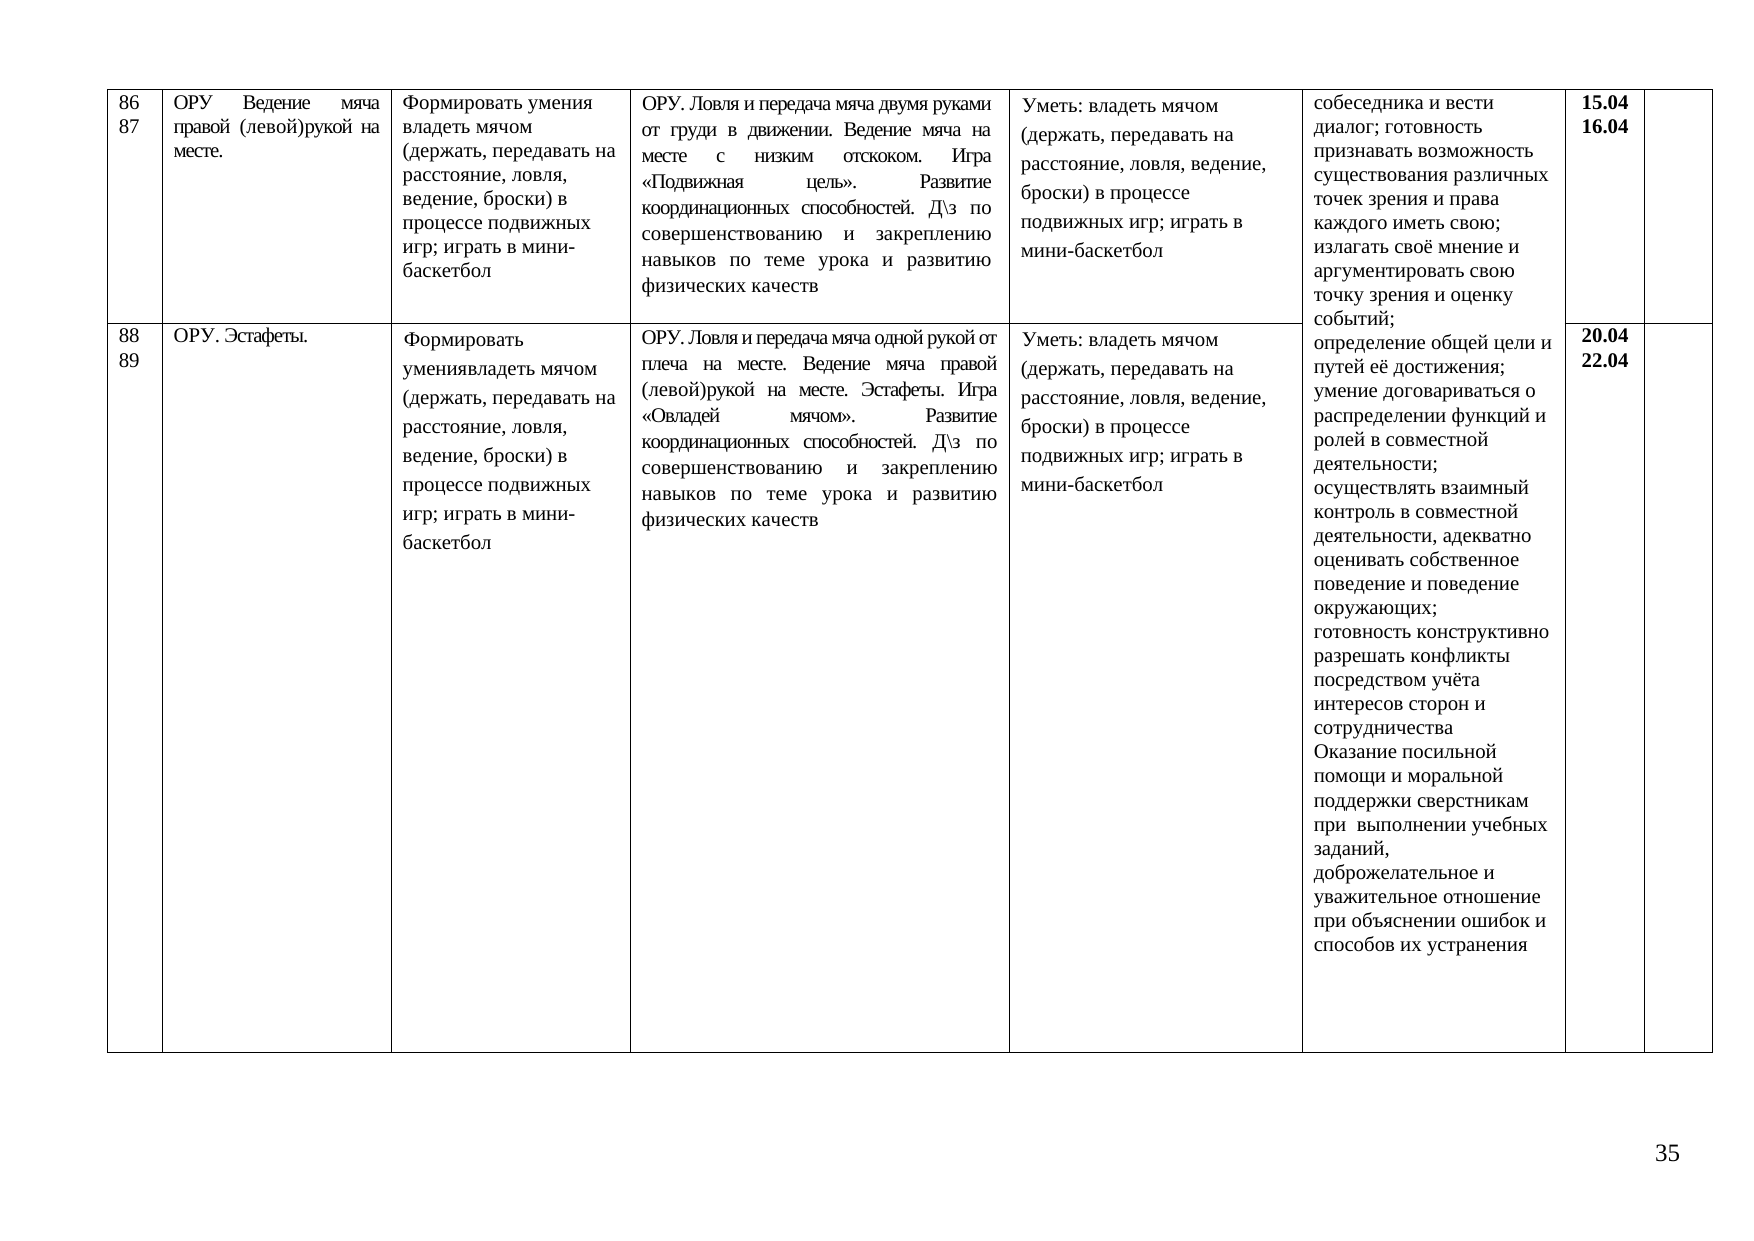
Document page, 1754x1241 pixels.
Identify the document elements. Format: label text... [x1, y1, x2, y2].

table_cell 86 87 [108, 90, 162, 322]
table_cell 15.04 16.04 [1566, 90, 1644, 322]
table_cell 20.04 22.04 [1566, 324, 1644, 1052]
table_cell [1645, 90, 1712, 322]
table_cell [1645, 324, 1712, 1052]
table_cell ОРУ. Эстафеты. [163, 324, 391, 1052]
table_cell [392, 90, 630, 322]
table_cell ОРУ. Ловля и передача мяча двумя руками от груди в движении. Ведение мяча на месте с низким отскоком. Игра «Подвижная цель». Развитие координационных способностей. Д\з по совершенствованию и закреплению навыков по теме урока и развитию физических качеств [631, 90, 1009, 322]
table_cell 88 89 [108, 324, 162, 1052]
table_cell ОРУ. Ловля и передача мяча одной рукой от плеча на месте. Ведение мяча правой (левой)рукой на месте. Эстафеты. Игра «Овладей мячом». Развитие координационных способностей. Д\з по совершенствованию и закреплению навыков по теме урока и развитию физических качеств [631, 324, 1009, 1052]
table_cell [1303, 90, 1565, 1052]
table_cell Формировать умениявладеть мячом (держать, передавать на расстояние, ловля, ведение, броски) в процессе подвижных игр; играть в мини-баскетбол [392, 324, 630, 1052]
table_cell ОРУ Ведение мяча правой (левой)рукой на месте. [163, 90, 391, 322]
table_cell Уметь: владеть мячом (держать, передавать на расстояние, ловля, ведение, броски) в процессе подвижных игр; играть в мини-баскетбол [1010, 324, 1302, 1052]
table_cell Уметь: владеть мячом (держать, передавать на расстояние, ловля, ведение, броски) в процессе подвижных игр; играть в мини-баскетбол [1010, 90, 1302, 322]
